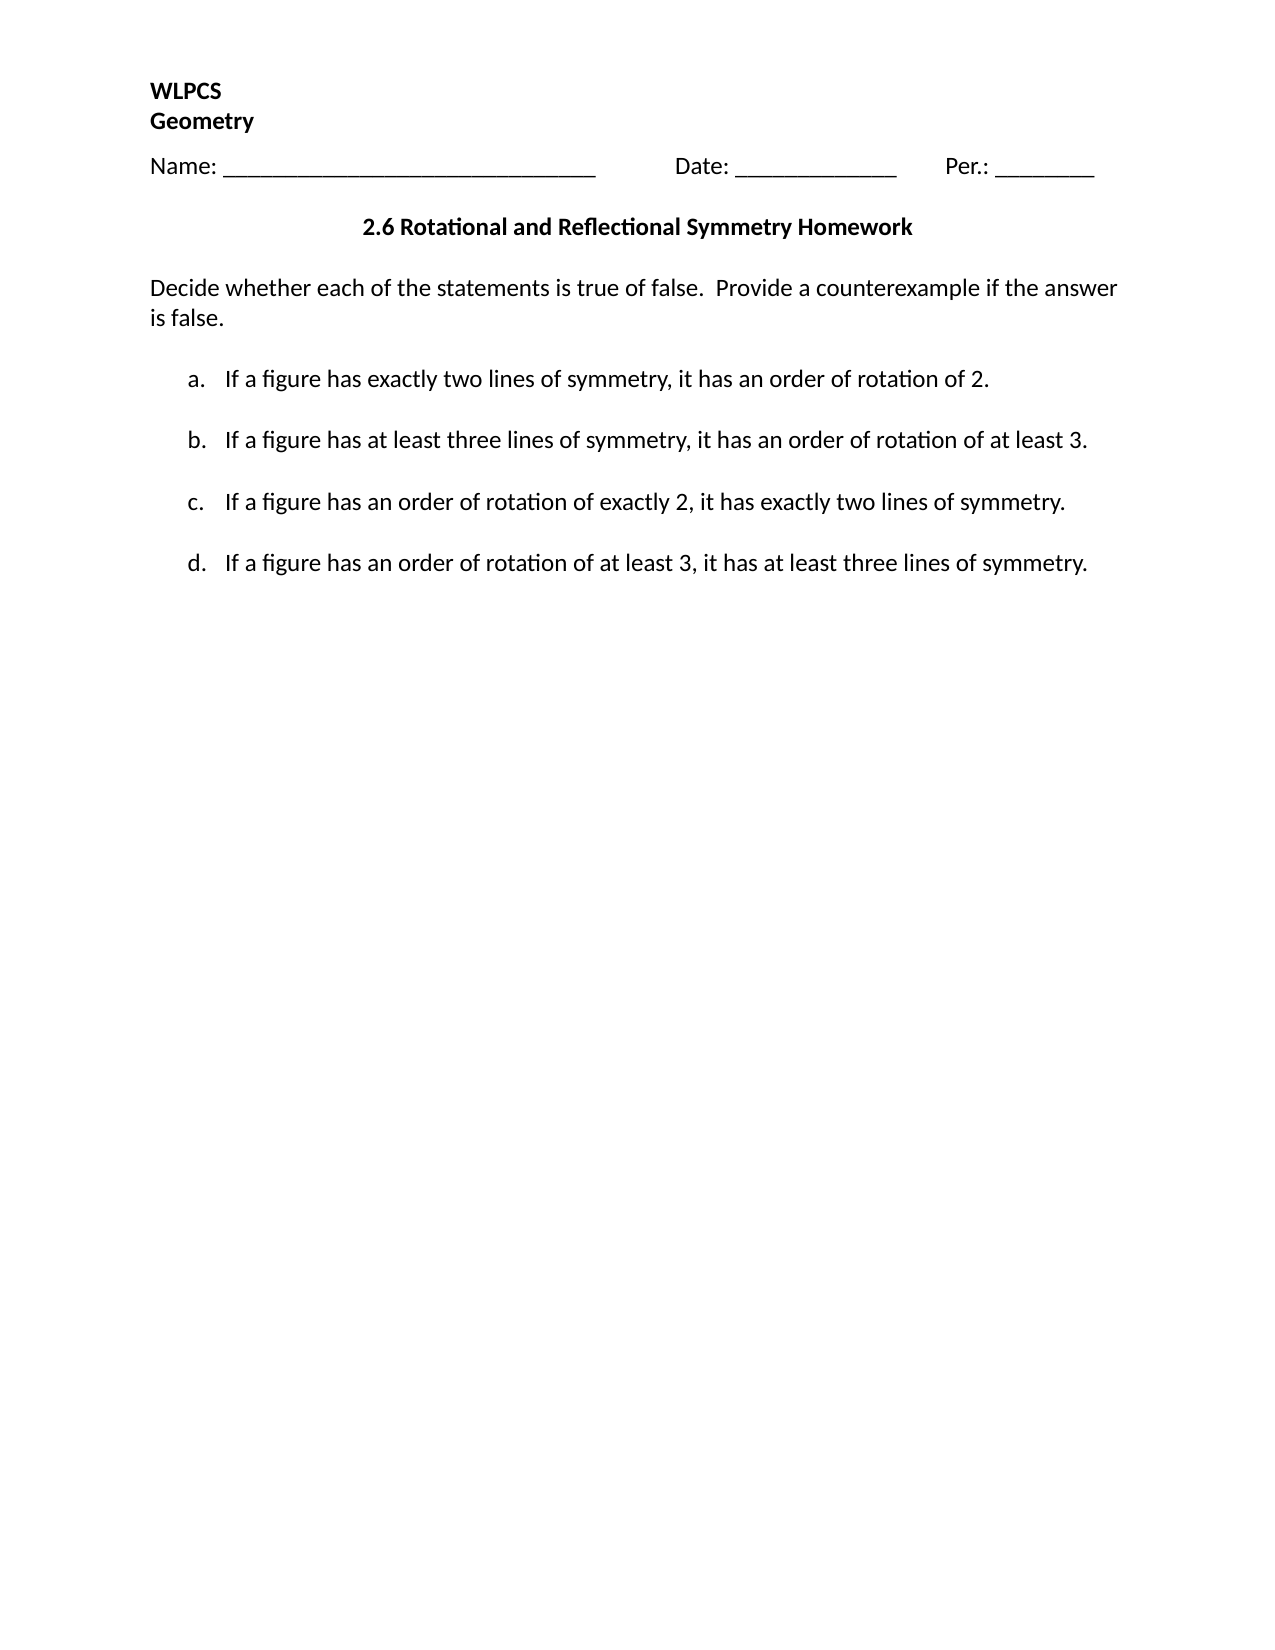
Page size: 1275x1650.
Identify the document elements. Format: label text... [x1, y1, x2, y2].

list If a figure has exactly two lines of symmetry, it has an order of rotation of 2. [187, 364, 1125, 394]
list If a figure has at least three lines of symmetry, it has an order of rotation of at least 3. [187, 425, 1125, 455]
text 2.6 Rotational and Reflectional Symmetry Homework [150, 211, 1125, 242]
text Name: ______________________________ Date: _____________ Per.: ________ [150, 150, 1125, 181]
list If a figure has an order of rotation of exactly 2, it has exactly two lines of symmetry. [187, 486, 1125, 516]
list If a figure has an order of rotation of at least 3, it has at least three lines of symmetry. [187, 547, 1125, 577]
text Decide whether each of the statements is true of false. Provide a counterexample if the answer is false. [150, 272, 1125, 333]
